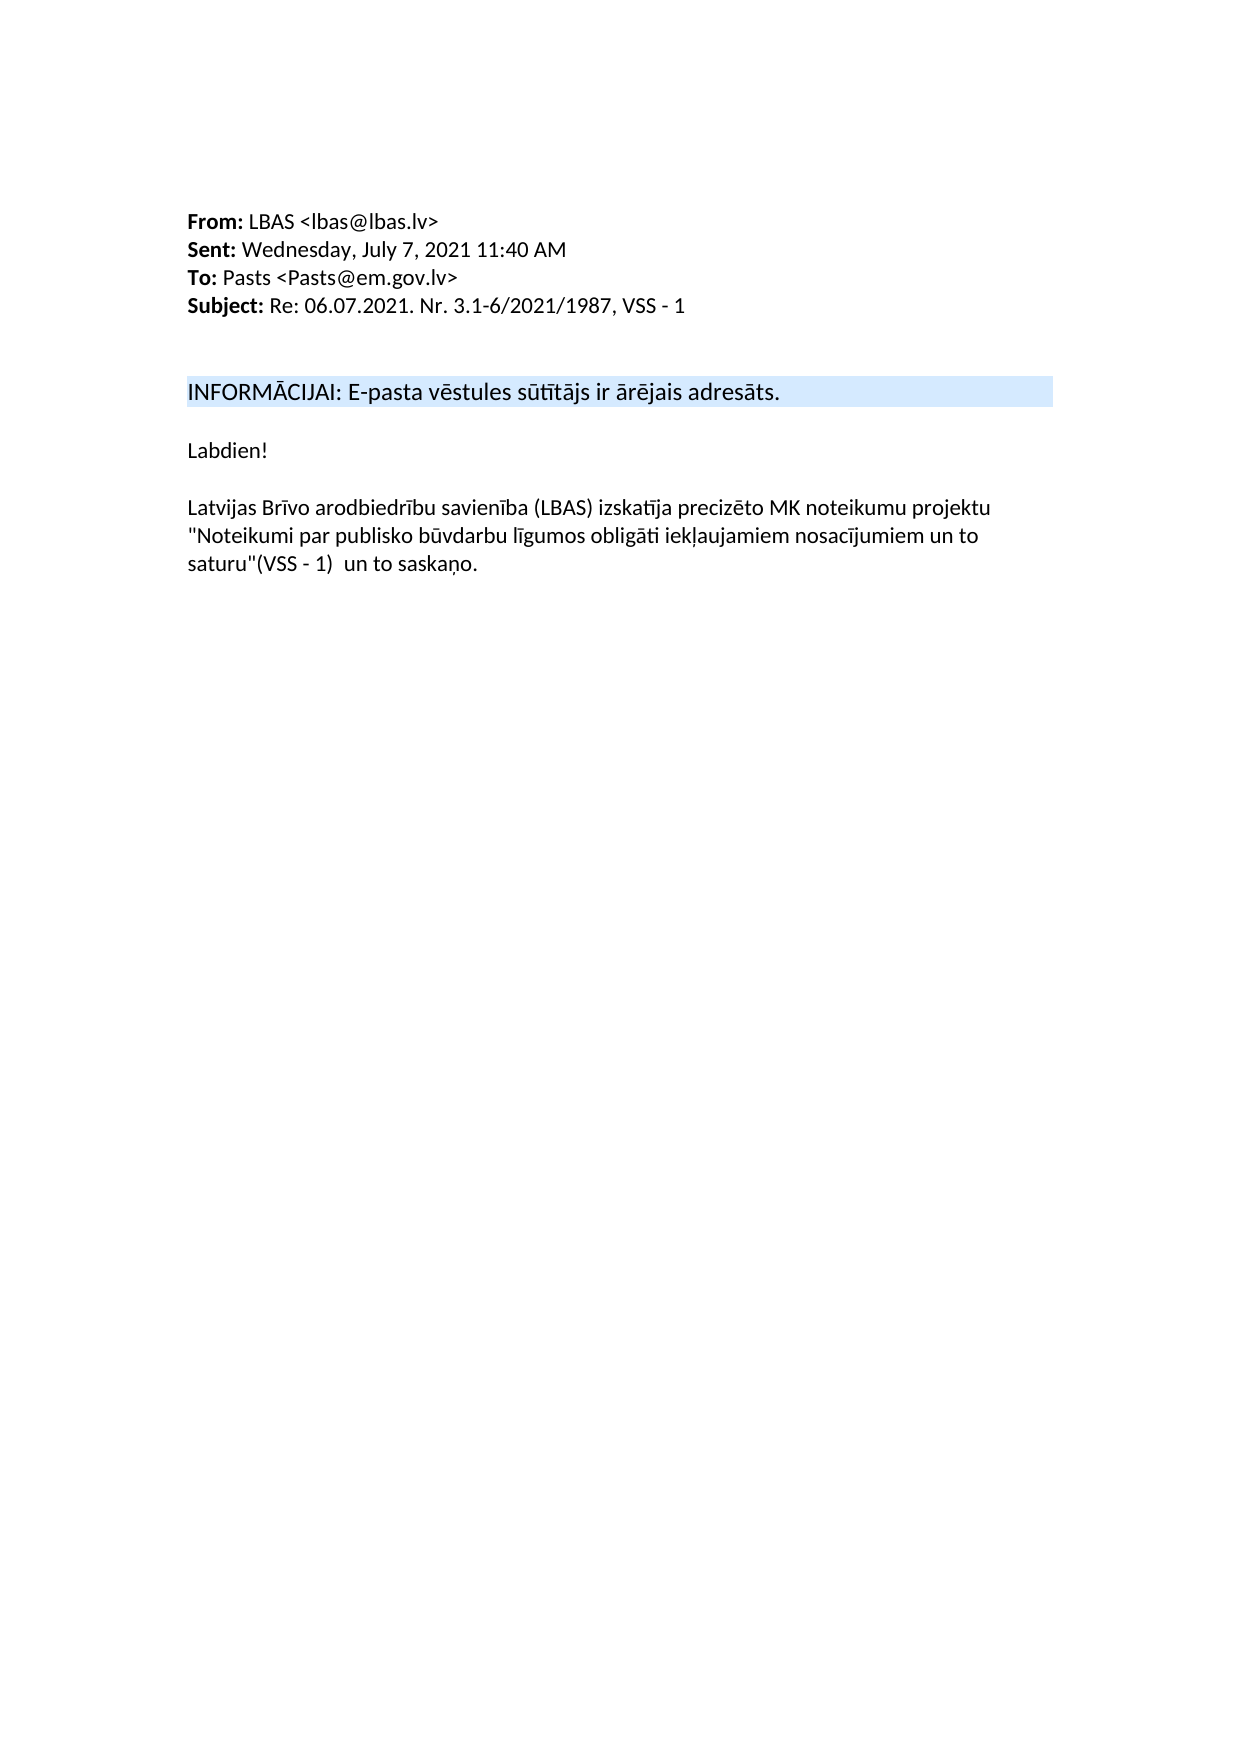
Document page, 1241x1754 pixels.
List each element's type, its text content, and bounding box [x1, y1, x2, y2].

text INFORMĀCIJAI: E-pasta vēstules sūtītājs ir ārējais adresāts. [187, 376, 1053, 407]
text Latvijas Brīvo arodbiedrību savienība (LBAS) izskatīja precizēto MK noteikumu projektu "Noteikumi par publisko būvdarbu līgumos obligāti iekļaujamiem nosacījumiem un to saturu"(VSS - 1) un to saskaņo. [187, 493, 1053, 577]
text From: LBAS <lbas@lbas.lv> Sent: Wednesday, July 7, 2021 11:40 AM To: Pasts <Pasts@em.gov.lv> Subject: Re: 06.07.2021. Nr. 3.1-6/2021/1987, VSS - 1 [187, 207, 1053, 319]
text Labdien! [187, 436, 1053, 464]
